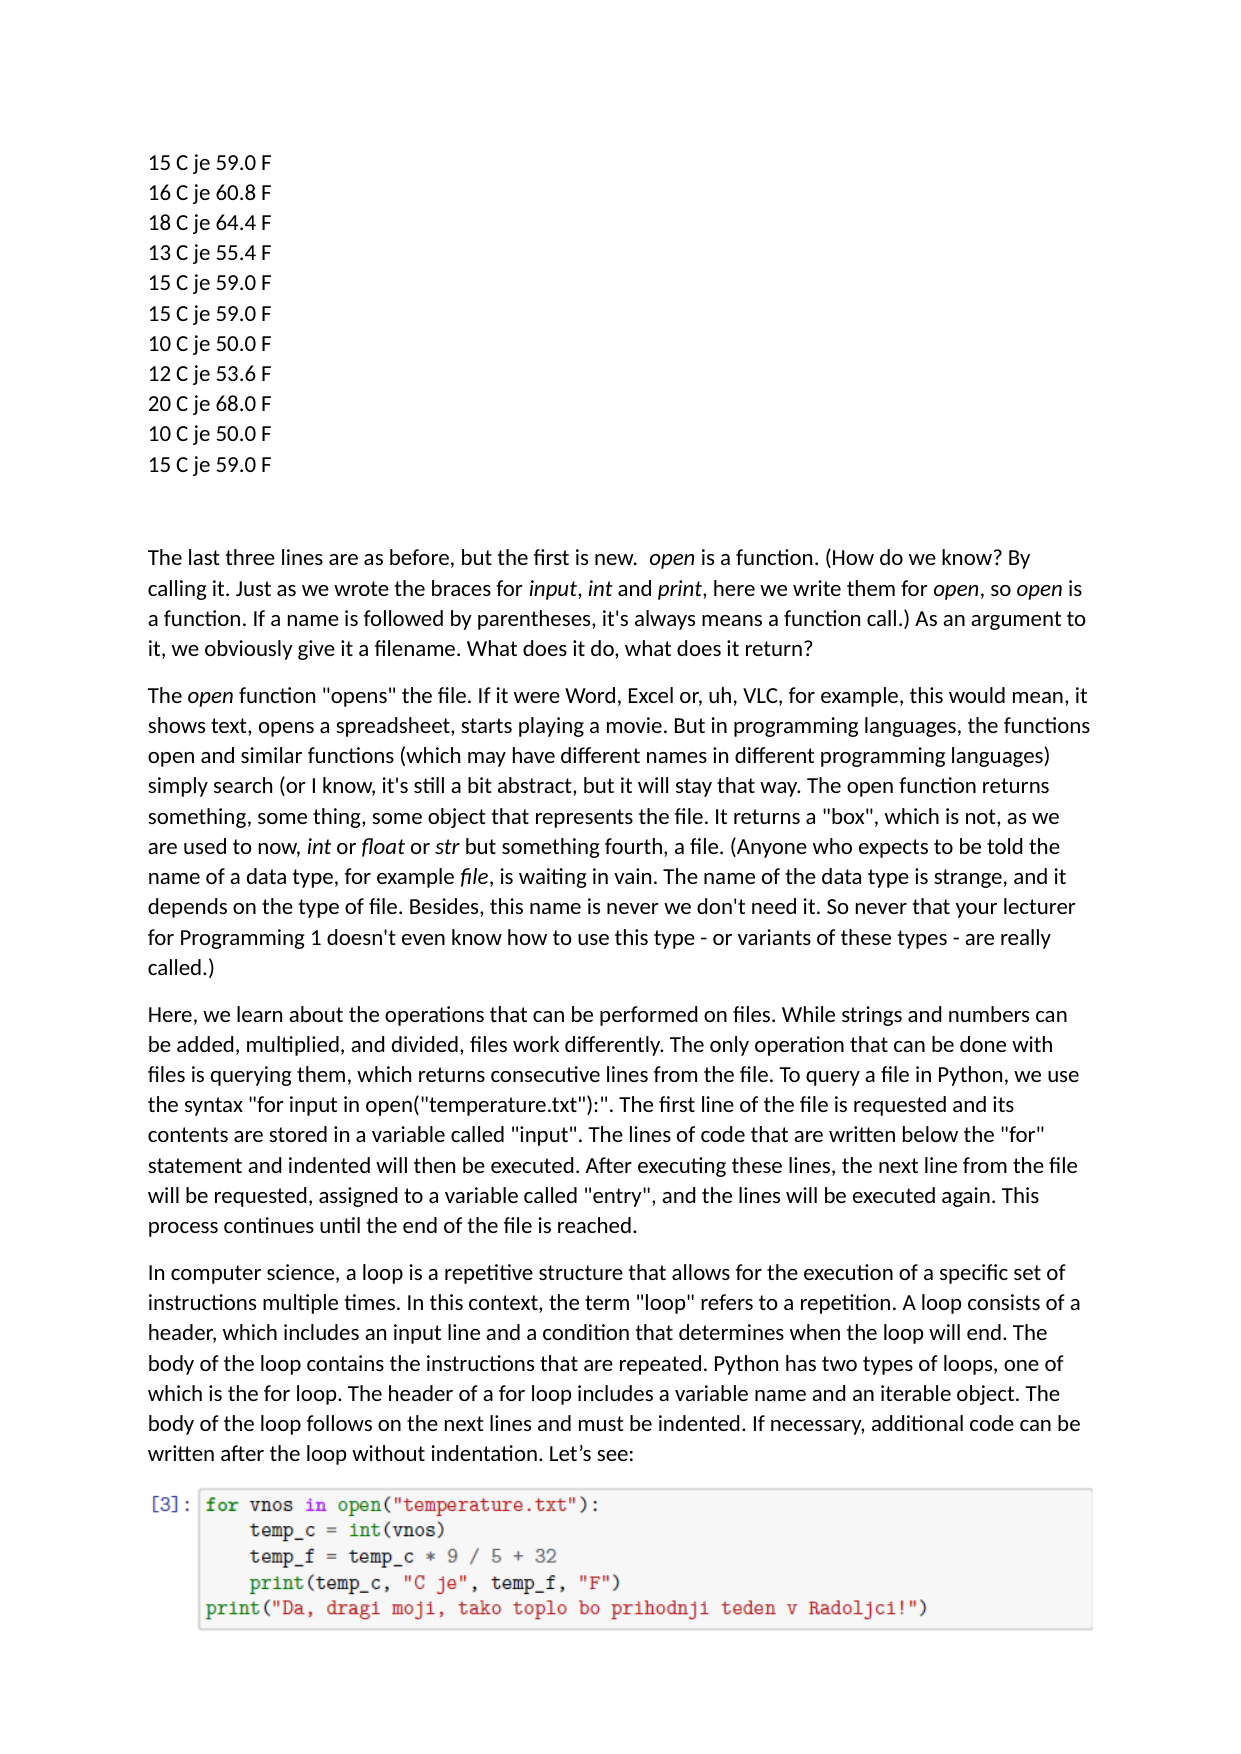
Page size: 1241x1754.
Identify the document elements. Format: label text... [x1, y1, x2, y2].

text The last three lines are as before, but the first is new. open is a function. (How do we know? By calling it. Just as we wrote the braces for input, int and print, here we write them for open, so open is a function. If a name is followed by parentheses, it's always means a function call.) As an argument to it, we obviously give it a filename. What does it do, what does it return? [148, 543, 1093, 662]
text Here, we learn about the operations that can be performed on files. While strings and numbers can be added, multiplied, and divided, files work differently. The only operation that can be done with files is querying them, which returns consecutive lines from the file. To query a file in Python, we use the syntax "for input in open("temperature.txt"):". The first line of the file is requested and its contents are stored in a variable called "input". The lines of code that are written below the "for" statement and indented will then be executed. After executing these lines, the next line from the file will be requested, assigned to a variable called "entry", and the lines will be executed again. This process continues until the end of the file is reached. [148, 1000, 1093, 1239]
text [148, 148, 1093, 478]
text In computer science, a loop is a repetitive structure that allows for the execution of a specific set of instructions multiple times. In this context, the term "loop" refers to a repetition. A loop consists of a header, which includes an input line and a condition that determines when the loop will end. The body of the loop contains the instructions that are repeated. Python has two types of loops, one of which is the for loop. The header of a for loop includes a variable name and an iterable object. The body of the loop follows on the next lines and must be indented. If necessary, additional code can be written after the loop without indentation. Let’s see: [148, 1258, 1093, 1467]
picture [147, 1486, 1093, 1632]
text The open function "opens" the file. If it were Word, Excel or, uh, VLC, for example, this would mean, it shows text, opens a spreadsheet, starts playing a movie. But in programming languages, the functions open and similar functions (which may have different names in different programming languages) simply search (or I know, it's still a bit abstract, but it will stay that way. The open function returns something, some thing, some object that represents the file. It returns a "box", which is not, as we are used to now, int or float or str but something fourth, a file. (Anyone who expects to be told the name of a data type, for example file, is waiting in vain. The name of the data type is strange, and it depends on the type of file. Besides, this name is never we don't need it. So never that your lecturer for Programming 1 doesn't even know how to use this type - or variants of these types - are really called.) [148, 681, 1093, 981]
